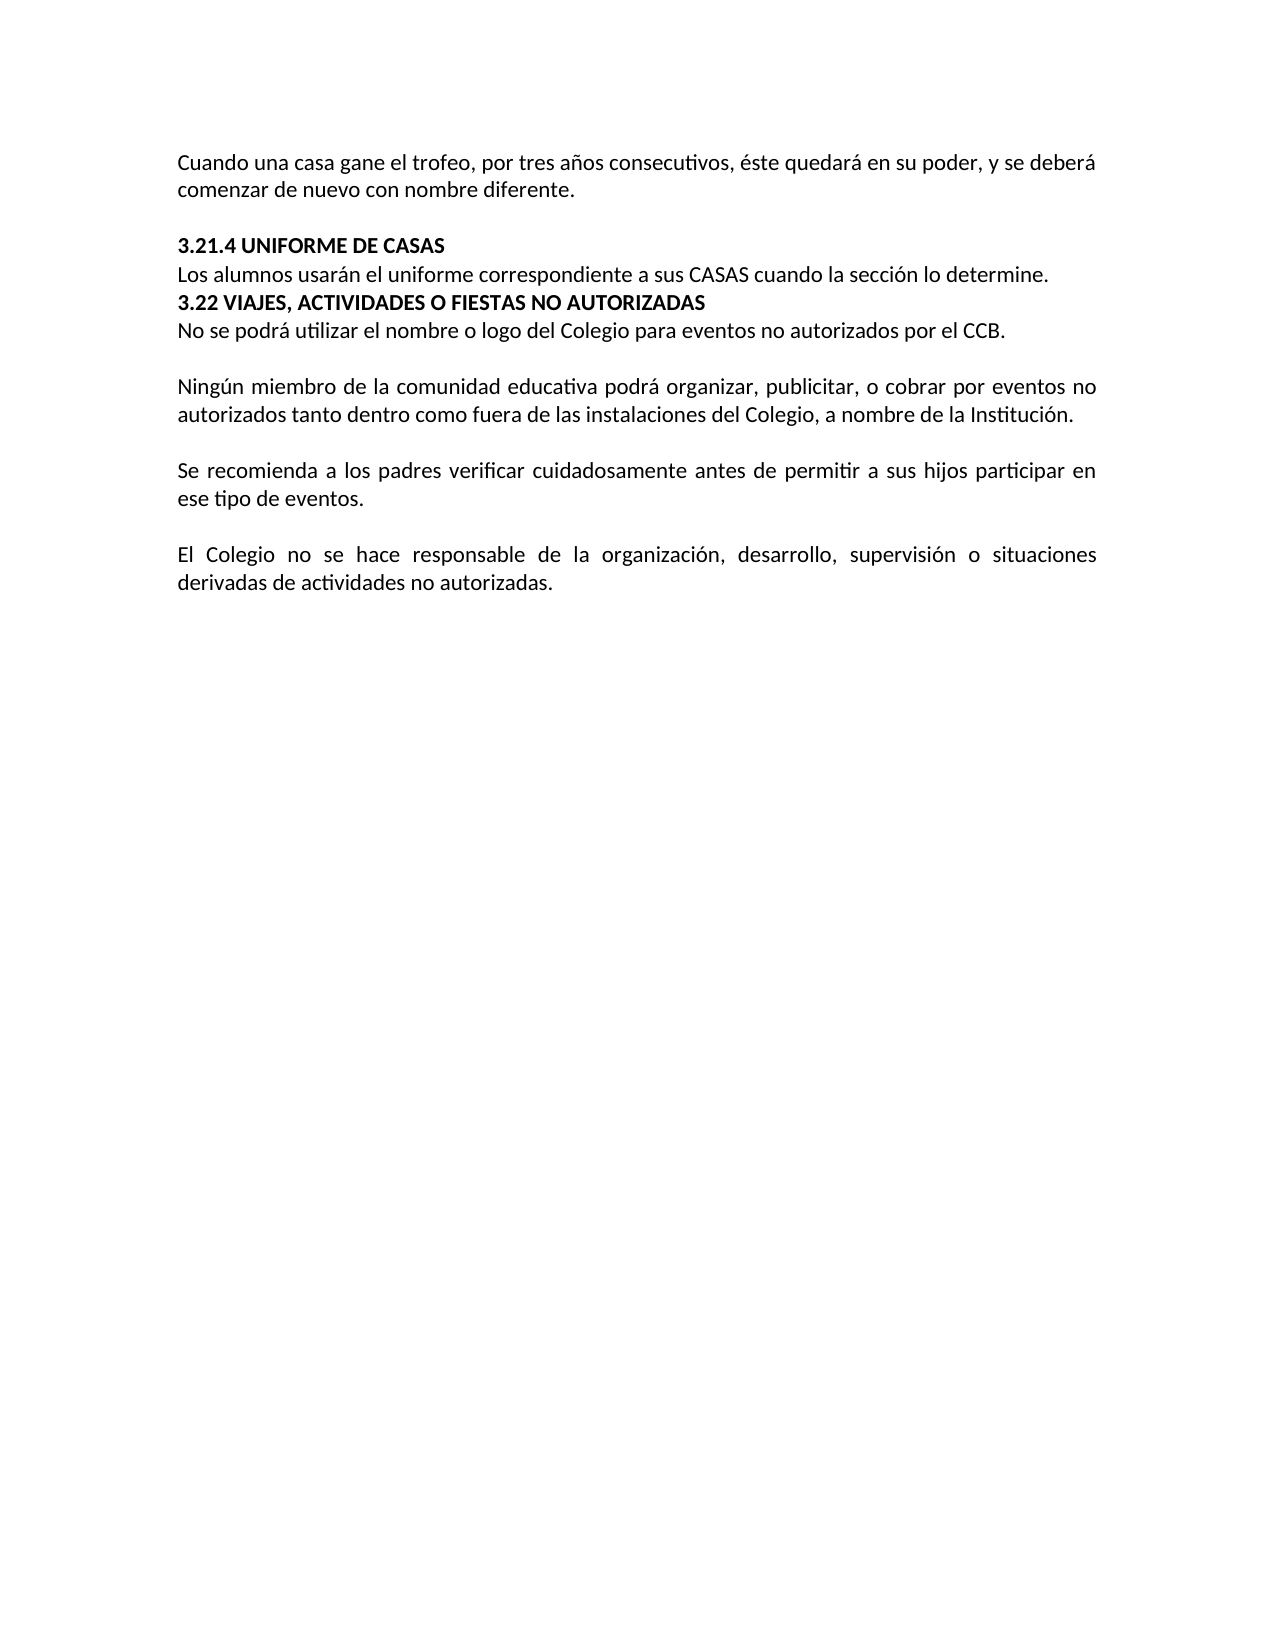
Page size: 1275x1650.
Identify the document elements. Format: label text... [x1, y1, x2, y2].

text 3.22 VIAJES, ACTIVIDADES O FIESTAS NO AUTORIZADAS [177, 288, 1098, 316]
text 3.21.4 UNIFORME DE CASAS [177, 232, 1098, 260]
text El Colegio no se hace responsable de la organización, desarrollo, supervisión o situaciones derivadas de actividades no autorizadas. [177, 540, 1098, 596]
text Ningún miembro de la comunidad educativa podrá organizar, publicitar, o cobrar por eventos no autorizados tanto dentro como fuera de las instalaciones del Colegio, a nombre de la Institución. [177, 372, 1098, 428]
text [177, 148, 1098, 204]
text Se recomienda a los padres verificar cuidadosamente antes de permitir a sus hijos participar en ese tipo de eventos. [177, 456, 1098, 512]
text No se podrá utilizar el nombre o logo del Colegio para eventos no autorizados por el CCB. [177, 316, 1098, 344]
text Los alumnos usarán el uniforme correspondiente a sus CASAS cuando la sección lo determine. [177, 260, 1098, 288]
